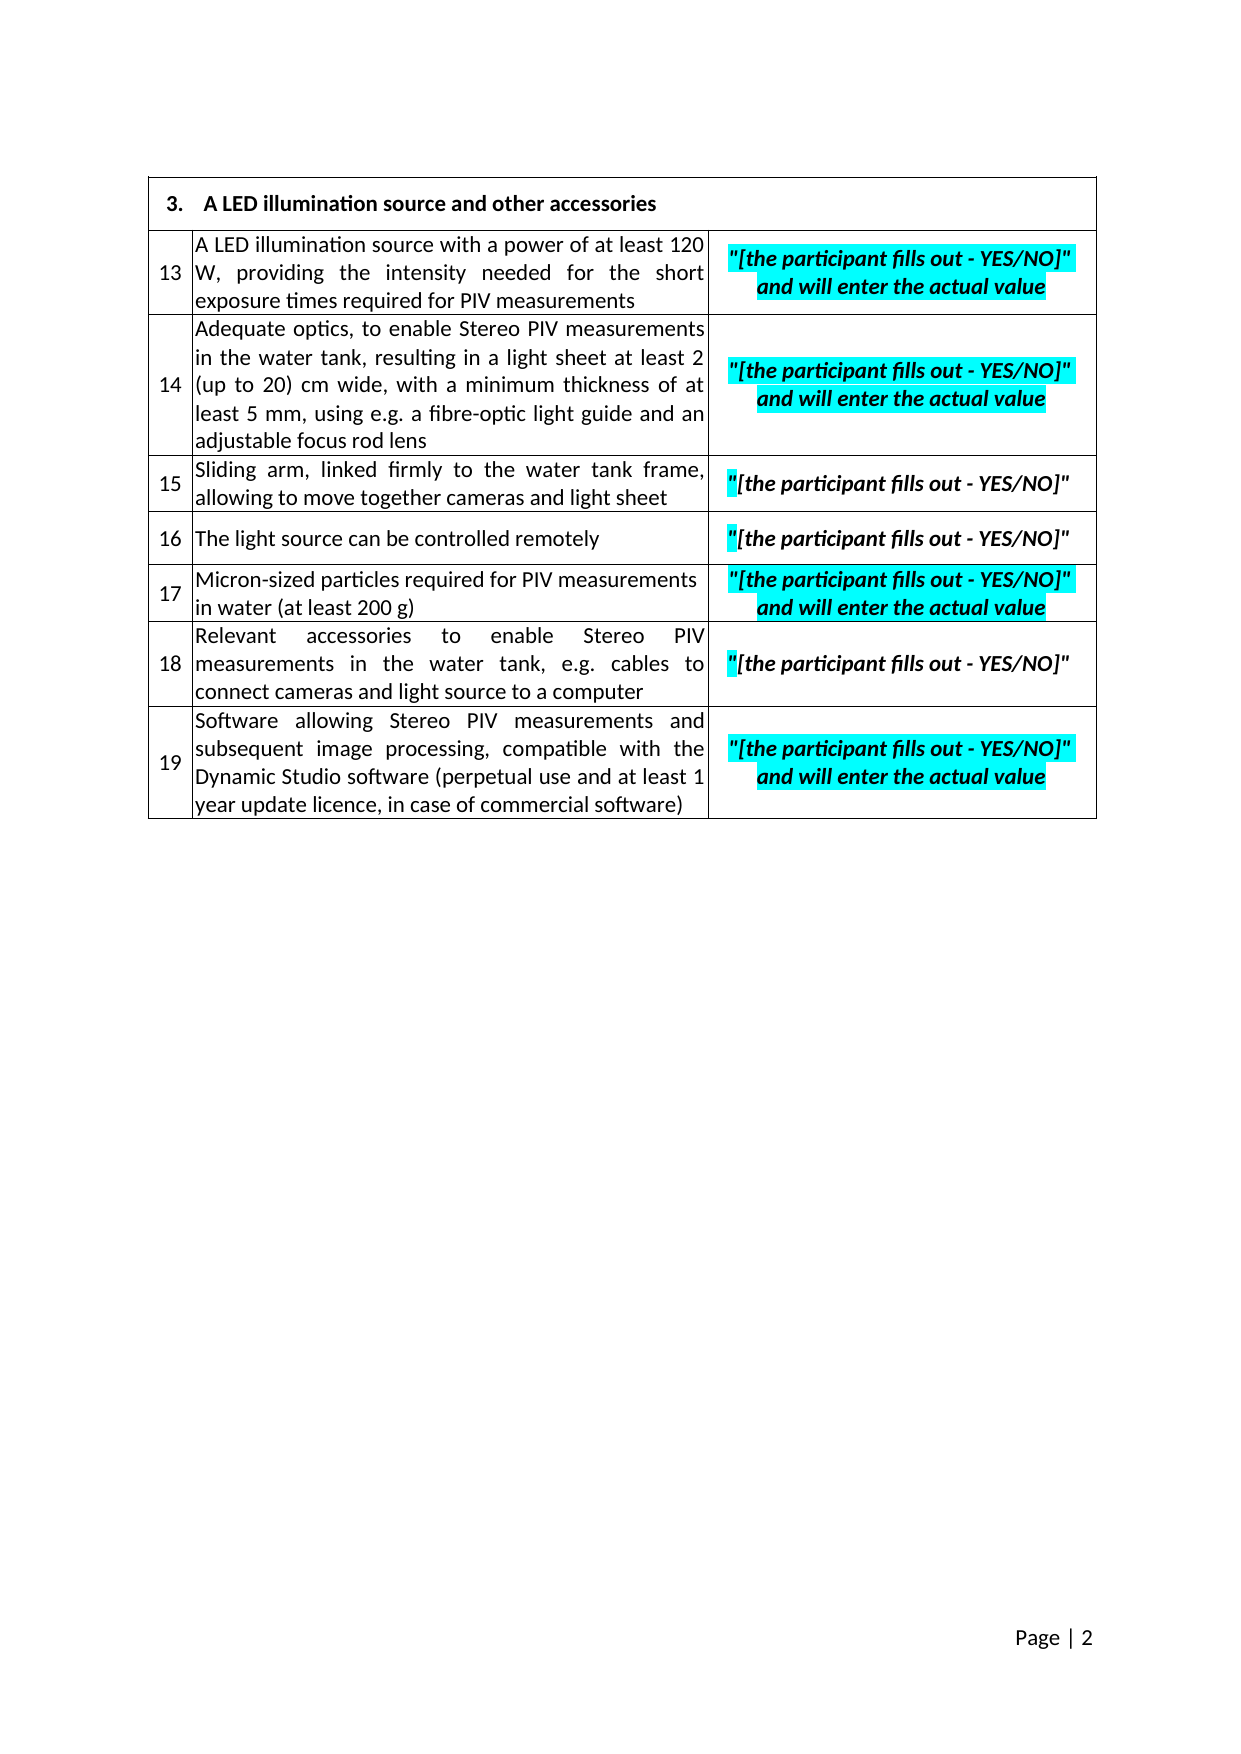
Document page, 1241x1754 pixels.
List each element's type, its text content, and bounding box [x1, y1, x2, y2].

table_cell Adequate optics, to enable Stereo PIV measurements in the water tank, resulting in a light sheet at least 2 (up to 20) cm wide, with a minimum thickness of at least 5 mm, using e.g. a fibre-optic light guide and an adjustable focus rod lens [193, 315, 708, 455]
table_cell and will enter the actual value [709, 565, 757, 621]
table_cell 16 [149, 512, 192, 564]
table_cell [709, 456, 1096, 511]
table_cell 18 [149, 622, 192, 706]
table_cell 13 [149, 231, 192, 314]
table_cell Relevant accessories to enable Stereo PIV measurements in the water tank, e.g. cables to connect cameras and light source to a computer [193, 622, 708, 706]
table_cell Sliding arm, linked firmly to the water tank frame, allowing to move together cameras and light sheet [193, 456, 708, 511]
table_cell Micron-sized particles required for PIV measurements in water (at least 200 g) [193, 565, 708, 621]
table_cell [709, 512, 1096, 564]
table_cell and will enter the actual value [709, 707, 1096, 818]
table_cell and will enter the actual value [1046, 565, 1096, 621]
table_cell [709, 622, 1096, 706]
table_cell Software allowing Stereo PIV measurements and subsequent image processing, compatible with the Dynamic Studio software (perpetual use and at least 1 year update licence, in case of commercial software) [193, 707, 708, 818]
table_header A LED illumination source and other accessories [149, 178, 1096, 229]
table_cell and will enter the actual value [709, 231, 1096, 314]
table_cell 17 [149, 565, 192, 621]
table_cell A LED illumination source with a power of at least 120 W, providing the intensity needed for the short exposure times required for PIV measurements [193, 231, 708, 314]
table_cell 15 [149, 456, 192, 511]
table_cell and will enter the actual value [709, 315, 1096, 455]
table_cell 14 [149, 315, 192, 455]
table_cell The light source can be controlled remotely [193, 512, 708, 564]
table_cell 19 [149, 707, 192, 818]
